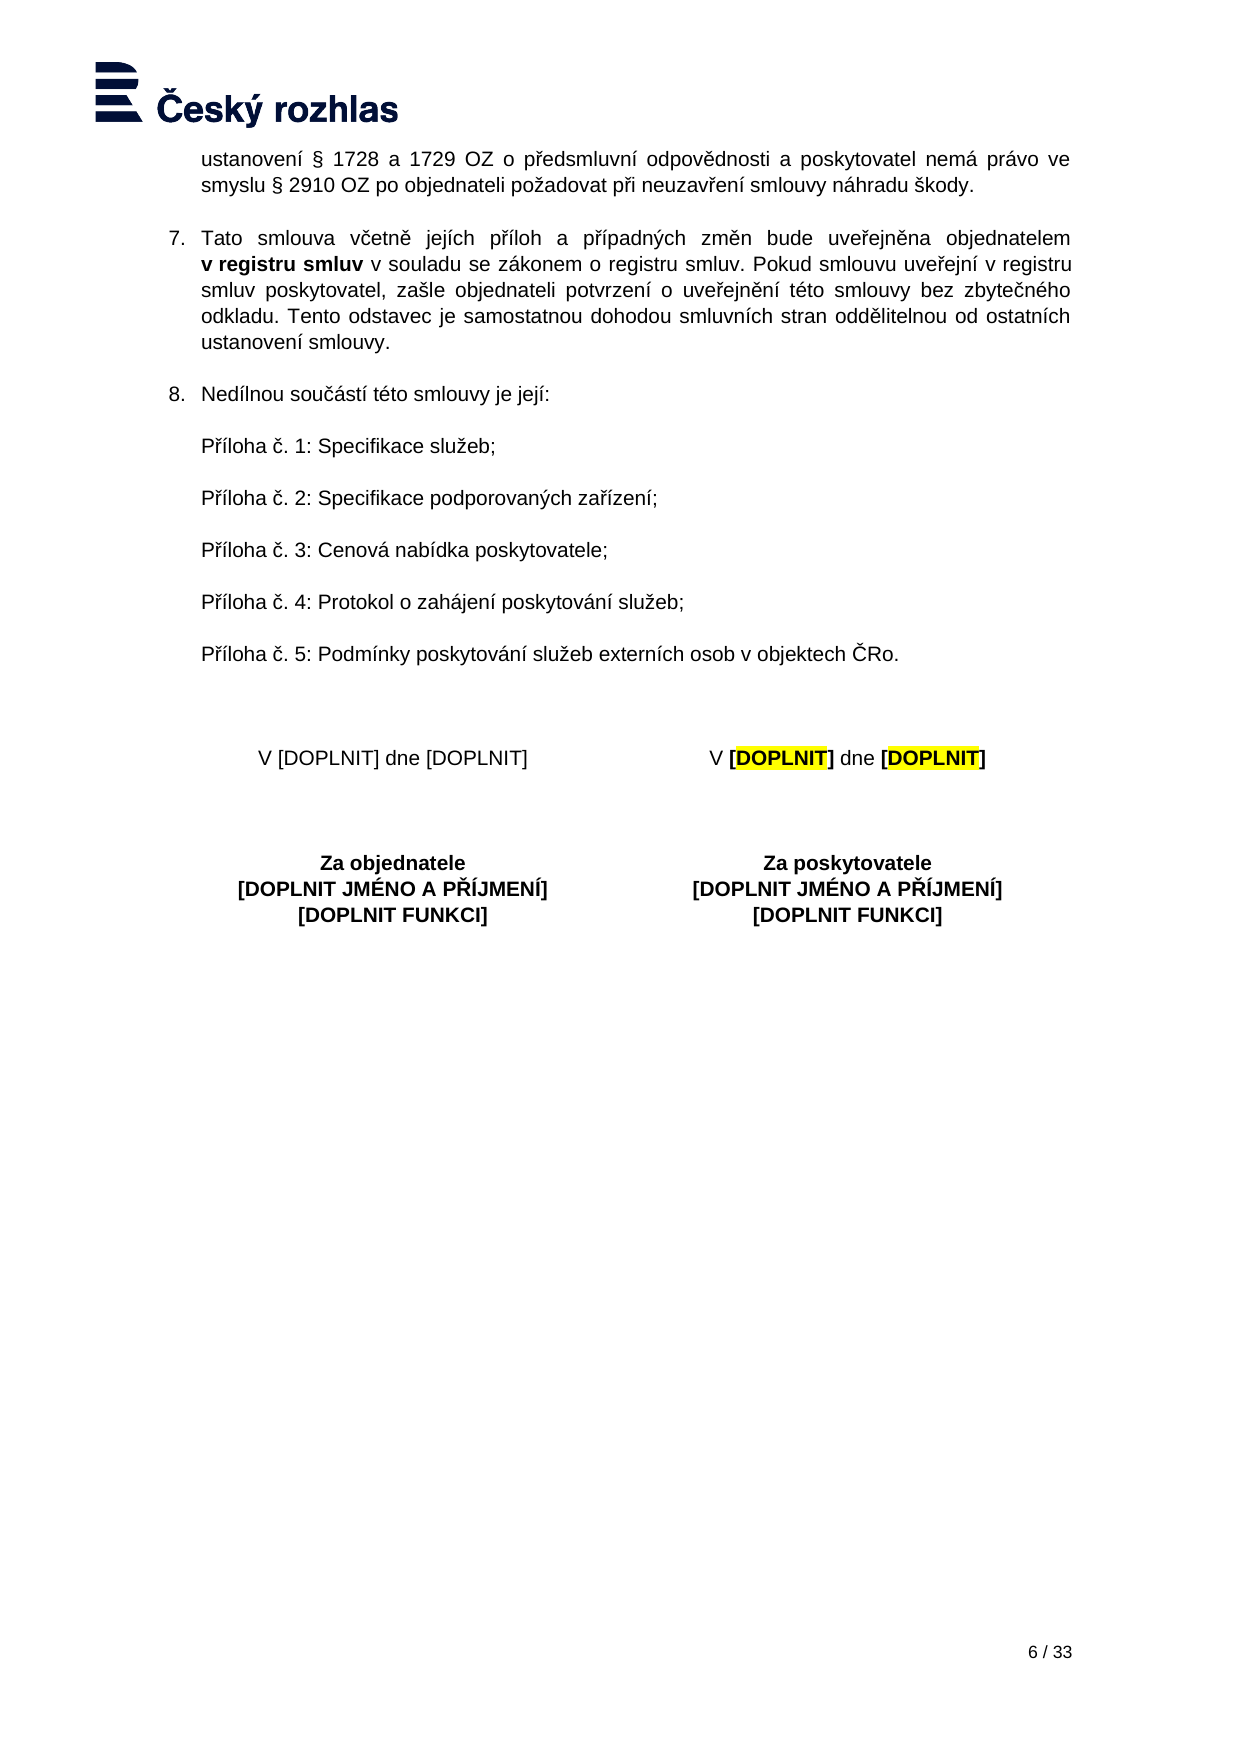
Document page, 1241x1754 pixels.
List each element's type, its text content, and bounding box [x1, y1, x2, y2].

table_cell Za objednatele [DOPLNIT JMÉNO A PŘÍJMENÍ] [DOPLNIT FUNKCI] [165, 771, 620, 927]
list Tato smlouva včetně jejích příloh a případných změn bude uveřejněna objednatelem v registru smluv v souladu se zákonem o registru smluv. Pokud smlouvu uveřejní v registru smluv poskytovatel, zašle objednateli potvrzení o uveřejnění této smlouvy bez zbytečného odkladu. Tento odstavec je samostatnou dohodou smluvních stran oddělitelnou od ostatních ustanovení smlouvy. [168, 224, 1072, 354]
picture [95, 62, 398, 128]
list Příloha č. 4: Protokol o zahájení poskytování služeb; [201, 589, 1072, 615]
list Příloha č. 3: Cenová nabídka poskytovatele; [201, 537, 1072, 563]
list Příloha č. 2: Specifikace podporovaných zařízení; [201, 484, 1072, 511]
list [168, 146, 1072, 198]
table_header V [DOPLNIT] dne [DOPLNIT] [620, 745, 1075, 771]
table_header V [DOPLNIT] dne [DOPLNIT] [165, 745, 620, 771]
list Příloha č. 1: Specifikace služeb; [201, 432, 1072, 458]
table_cell Za poskytovatele [DOPLNIT JMÉNO A PŘÍJMENÍ] [DOPLNIT FUNKCI] [620, 771, 1075, 927]
list Příloha č. 5: Podmínky poskytování služeb externích osob v objektech ČRo. [198, 641, 1072, 667]
list Nedílnou součástí této smlouvy je její: [168, 380, 1072, 406]
